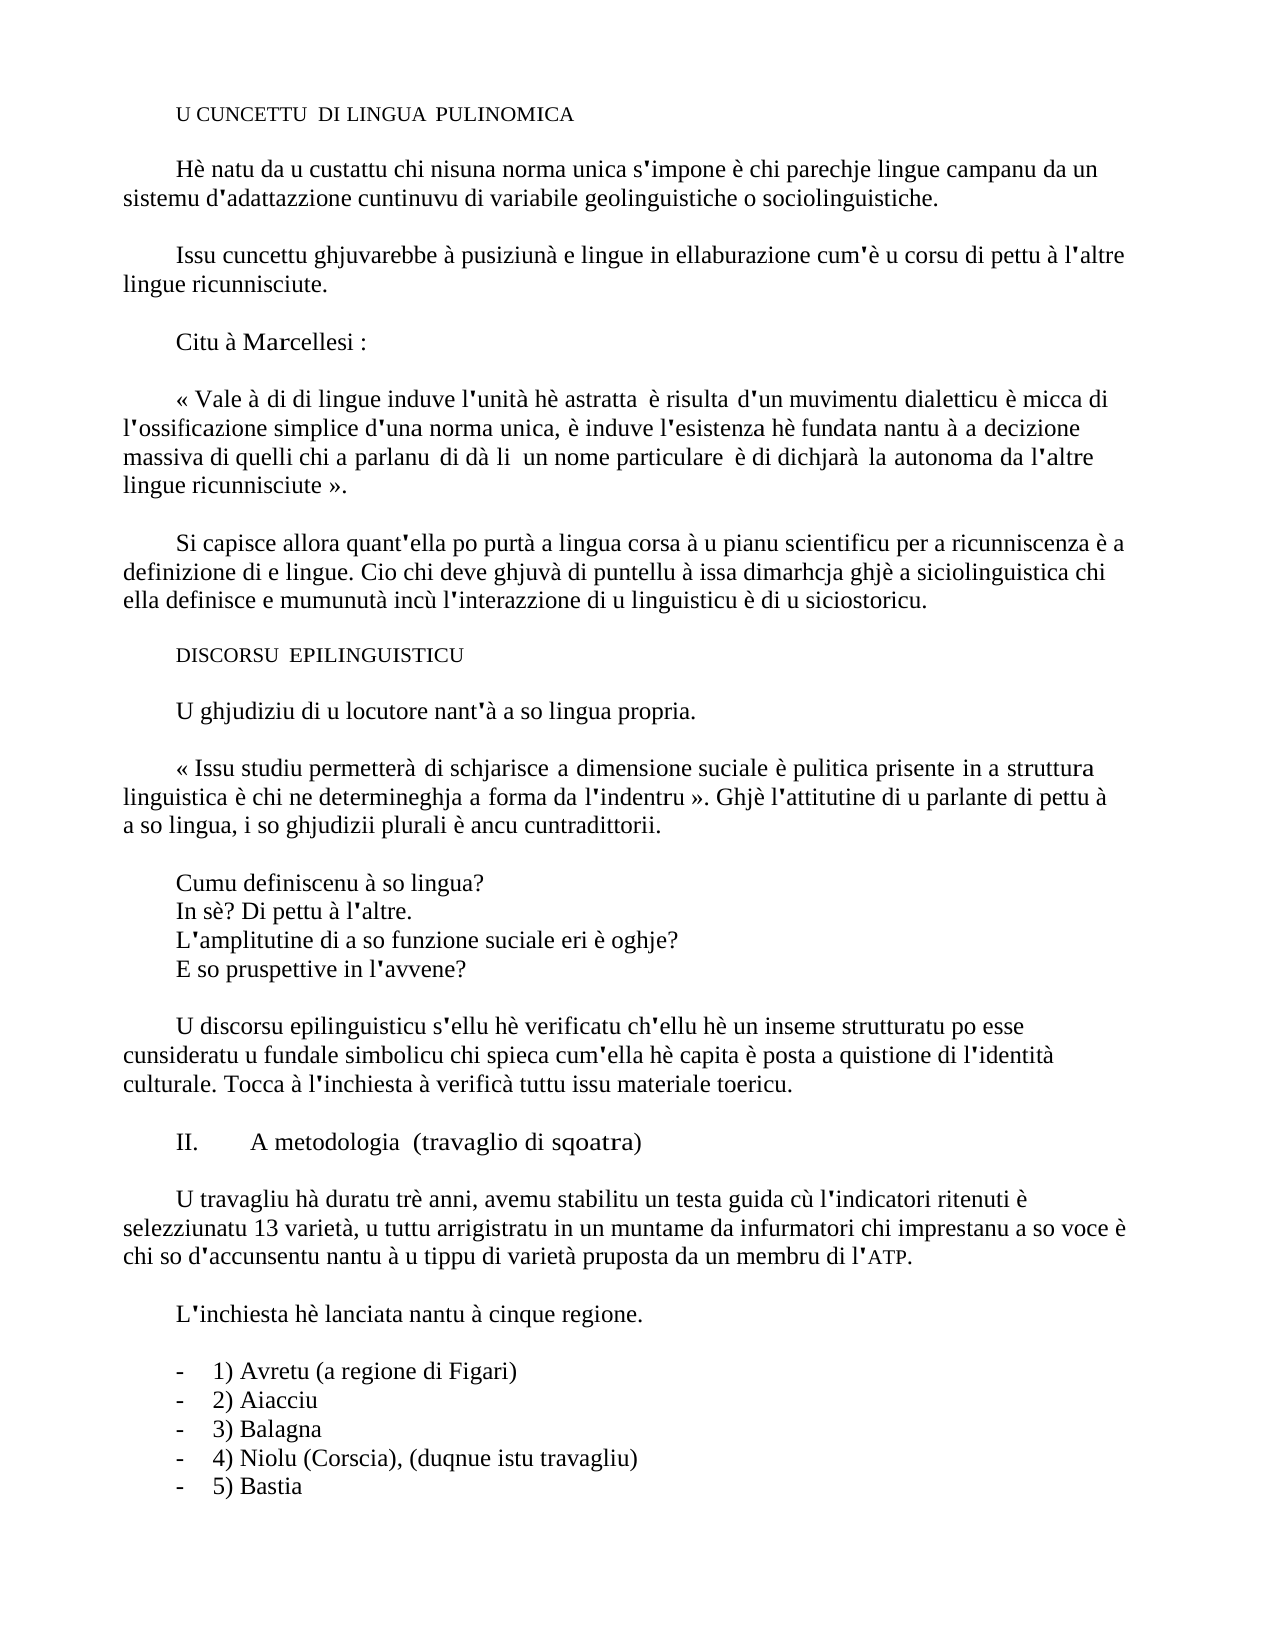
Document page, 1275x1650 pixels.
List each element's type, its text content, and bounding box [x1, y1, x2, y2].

text Cumu definiscenu à so lingua? In sè? Di pettu à l'altre. [176, 868, 490, 925]
text - 5) Bastia [176, 1471, 1135, 1500]
text Citu à Marcellesi : [176, 327, 1135, 355]
text - 4) Niolu (Corscia), (duqnue istu travagliu) [176, 1443, 1135, 1471]
text « Issu studiu permetterà di schjarisce a dimensione suciale è pulitica prisente in a struttura linguistica è chi ne determineghja a forma da l'indentru ». Ghjè l'attitutine di u parlante di pettu à a so lingua, i so ghjudizii plurali è ancu cuntradittorii. [123, 753, 1113, 839]
text U CUNCETTU DI LINGUA PULINOMICA [176, 102, 1135, 126]
text L'amplitutine di a so funzione suciale eri è oghje? E so pruspettive in l'avvene? [176, 925, 683, 983]
text U travagliu hà duratu trè anni, avemu stabilitu un testa guida cù l'indicatori ritenuti è selezziunatu 13 varietà, u tuttu arrigistratu in un muntame da infurmatori chi imprestanu a so voce è chi so d'accunsentu nantu à u tippu di varietà pruposta da un membru di l'ATP. [123, 1184, 1128, 1270]
text - 2) Aiacciu [176, 1385, 1135, 1414]
text U ghjudiziu di u locutore nant'à a so lingua propria. [176, 696, 1135, 724]
text U discorsu epilinguisticu s'ellu hè verificatu ch'ellu hè un inseme strutturatu po esse cunsideratu u fundale simbolicu chi spieca cum'ella hè capita è posta a quistione di l'identità culturale. Tocca à l'inchiesta à verificà tuttu issu materiale toericu. [123, 1011, 1058, 1098]
text DISCORSU EPILINGUISTICU [176, 643, 1135, 667]
text Issu cuncettu ghjuvarebbe à pusiziunà e lingue in ellaburazione cum'è u corsu di pettu à l'altre lingue ricunnisciute. [123, 240, 1128, 298]
text « Vale à di di lingue induve l'unità hè astratta è risulta d'un muvimentu dialetticu è micca di l'ossificazione simplice d'una norma unica, è induve l'esistenza hè fundata nantu à a decizione massiva di quelli chi a parlanu di dà li un nome particulare è di dichjarà la autonoma da l'altre lingue ricunnisciute ». [123, 384, 1112, 499]
text II. A metodologia (travaglio di sqoatra) [176, 1127, 1135, 1155]
text L'inchiesta hè lanciata nantu à cinque regione. [176, 1299, 1135, 1328]
text - 3) Balagna [176, 1414, 1135, 1443]
text Hè natu da u custattu chi nisuna norma unica s'impone è chi parechje lingue campanu da un sistemu d'adattazzione cuntinuvu di variabile geolinguistiche o sociolinguistiche. [123, 154, 1102, 212]
text Si capisce allora quant'ella po purtà a lingua corsa à u pianu scientificu per a ricunniscenza è a definizione di e lingue. Cio chi deve ghjuvà di puntellu à issa dimarhcja ghjè a siciolinguistica chi ella definisce e mumunutà incù l'interazzione di u linguisticu è di u siciostoricu. [123, 528, 1128, 614]
text - 1) Avretu (a regione di Figari) [176, 1356, 1135, 1385]
